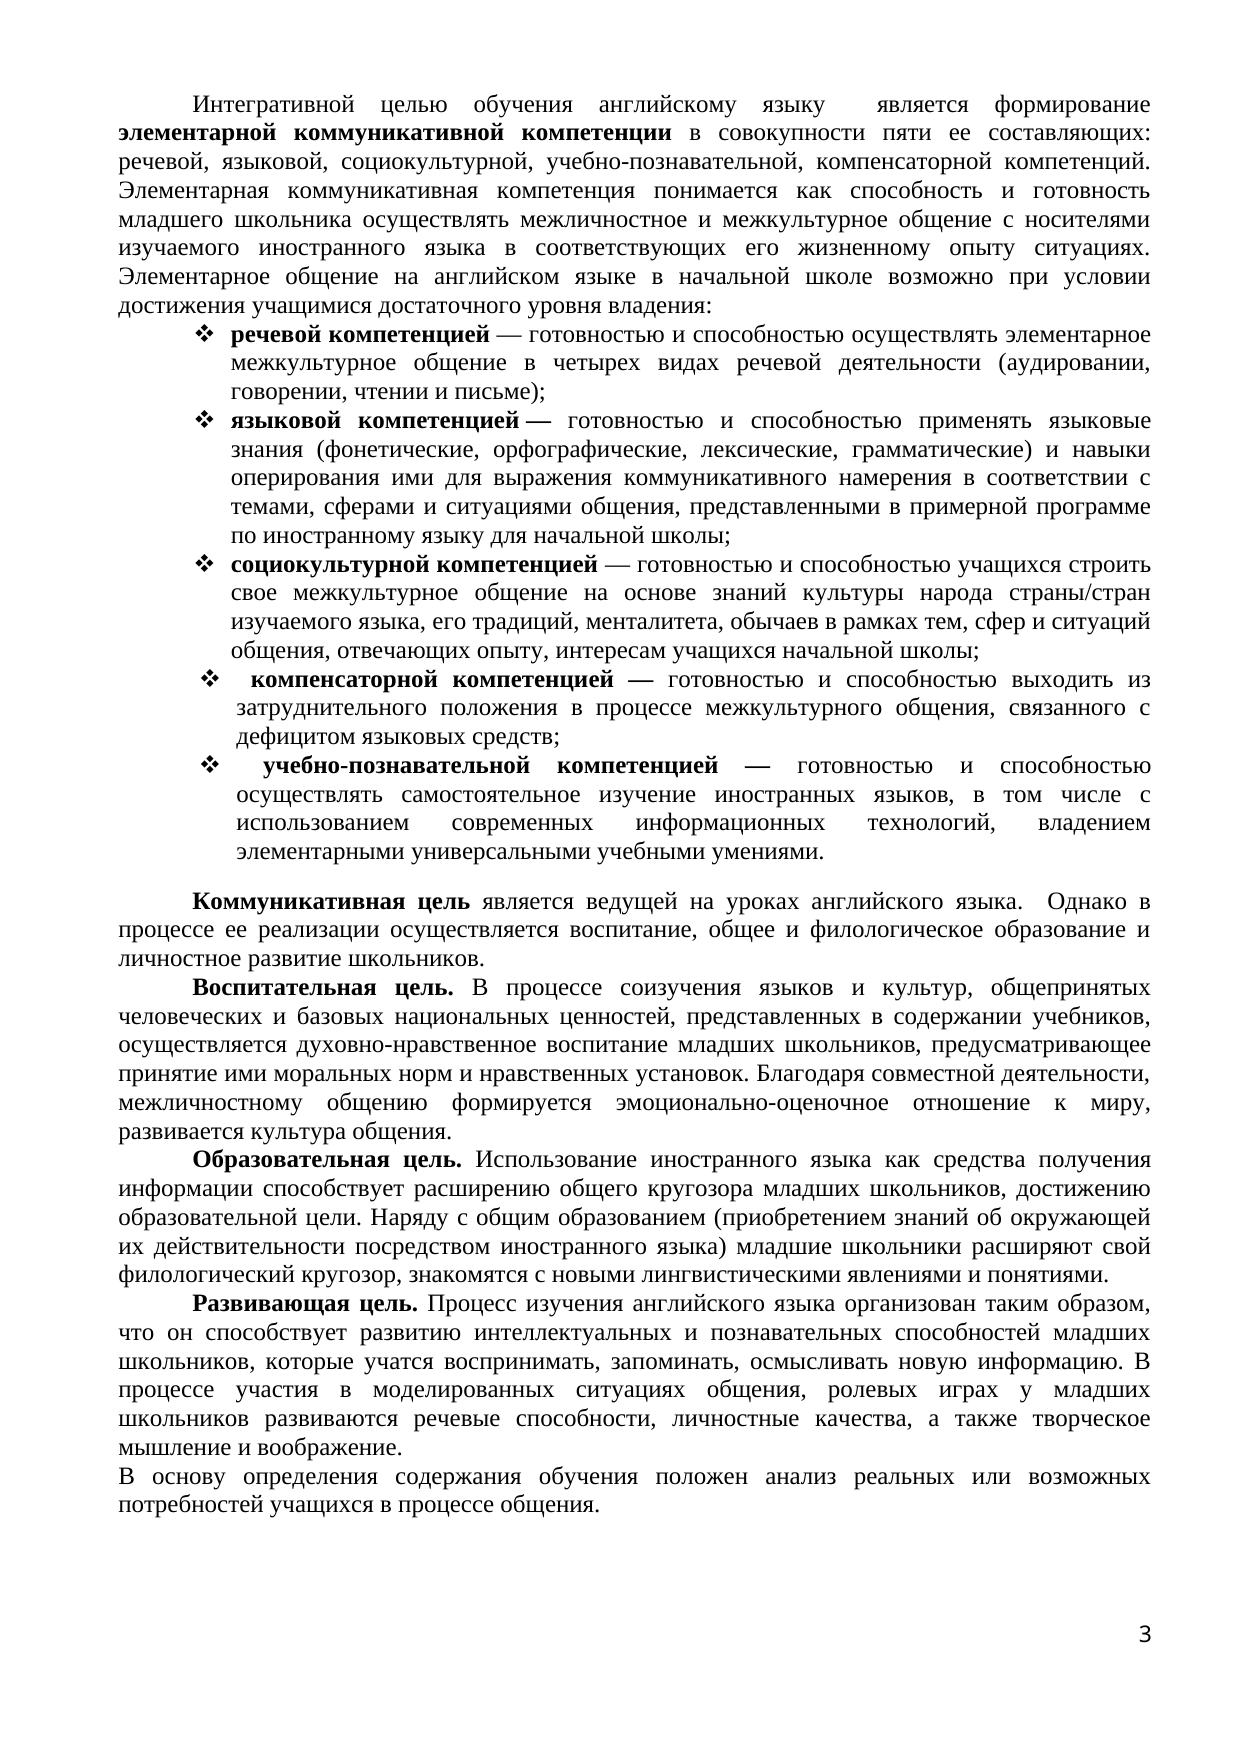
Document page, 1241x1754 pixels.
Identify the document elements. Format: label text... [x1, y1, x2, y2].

text В основу определения содержания обучения положен анализ реальных или возможных потребностей учащихся в процессе общения. [118, 1461, 1152, 1518]
list компенсаторной компетенцией — готовностью и способностью выходить из затруднительного положения в процессе межкультурного общения, связанного с дефицитом языковых средств; [199, 664, 1152, 750]
text Развивающая цель. Процесс изучения английского языка организован таким образом, что он способствует развитию интеллектуальных и познавательных способностей младших школьников, которые учатся воспринимать, запоминать, осмысливать новую информацию. В процессе участия в моделированных ситуациях общения, ролевых играх у младших школьников развиваются речевые способности, личностные качества, а также творческое мышление и воображение. [118, 1288, 1152, 1461]
list социокультурной компетенцией — готовностью и способностью учащихся строить свое межкультурное общение на основе знаний культуры народа страны/стран изучаемого языка, его традиций, менталитета, обычаев в рамках тем, сфер и ситуаций общения, отвечающих опыту, интересам учащихся начальной школы; [193, 549, 1152, 664]
list языковой компетенцией — готовностью и способностью применять языковые знания (фонетические, орфографические, лексические, грамматические) и навыки оперирования ими для выражения коммуникативного намерения в соответствии с темами, сферами и ситуациями общения, представленными в примерной программе по иностранному языку для начальной школы; [193, 405, 1152, 549]
list учебно-познавательной компетенцией — готовностью и способностью осуществлять самостоятельное изучение иностранных языков, в том числе с использованием современных информационных технологий, владением элементарными универсальными учебными умениями. [199, 750, 1152, 865]
text Интегративной целью обучения английскому языку является формирование элементарной коммуникативной компетенции в совокупности пяти ее составляющих: речевой, языковой, социокультурной, учебно-познавательной, компенсаторной компетенций. Элементарная коммуникативная компетенция понимается как способность и готовность младшего школьника осуществлять межличностное и межкультурное общение с носителями изучаемого иностранного языка в соответствующих его жизненному опыту ситуациях. Элементарное общение на английском языке в начальной школе возможно при условии достижения учащимися достаточного уровня владения: [118, 89, 1152, 319]
text Образовательная цель. Использование иностранного языка как средства получения информации способствует расширению общего кругозора младших школьников, достижению образовательной цели. Наряду с общим образованием (приобретением знаний об окружающей их действительности посредством иностранного языка) младшие школьники расширяют свой филологический кругозор, знакомятся с новыми лингвистическими явлениями и понятиями. [118, 1144, 1152, 1288]
text Коммуникативная цель является ведущей на уроках английского языка. Однако в процессе ее реализации осуществляется воспитание, общее и филологическое образование и личностное развитие школьников. [118, 886, 1152, 972]
text Воспитательная цель. В процессе соизучения языков и культур, общепринятых человеческих и базовых национальных ценностей, представленных в содержании учебников, осуществляется духовно-нравственное воспитание младших школьников, предусматривающее принятие ими моральных норм и нравственных установок. Благодаря совместной деятельности, межличностному общению формируется эмоционально-оценочное отношение к миру, развивается культура общения. [118, 972, 1152, 1144]
list речевой компетенцией — готовностью и способностью осуществлять элементарное межкультурное общение в четырех видах речевой деятельности (аудировании, говорении, чтении и письме); [193, 319, 1152, 405]
